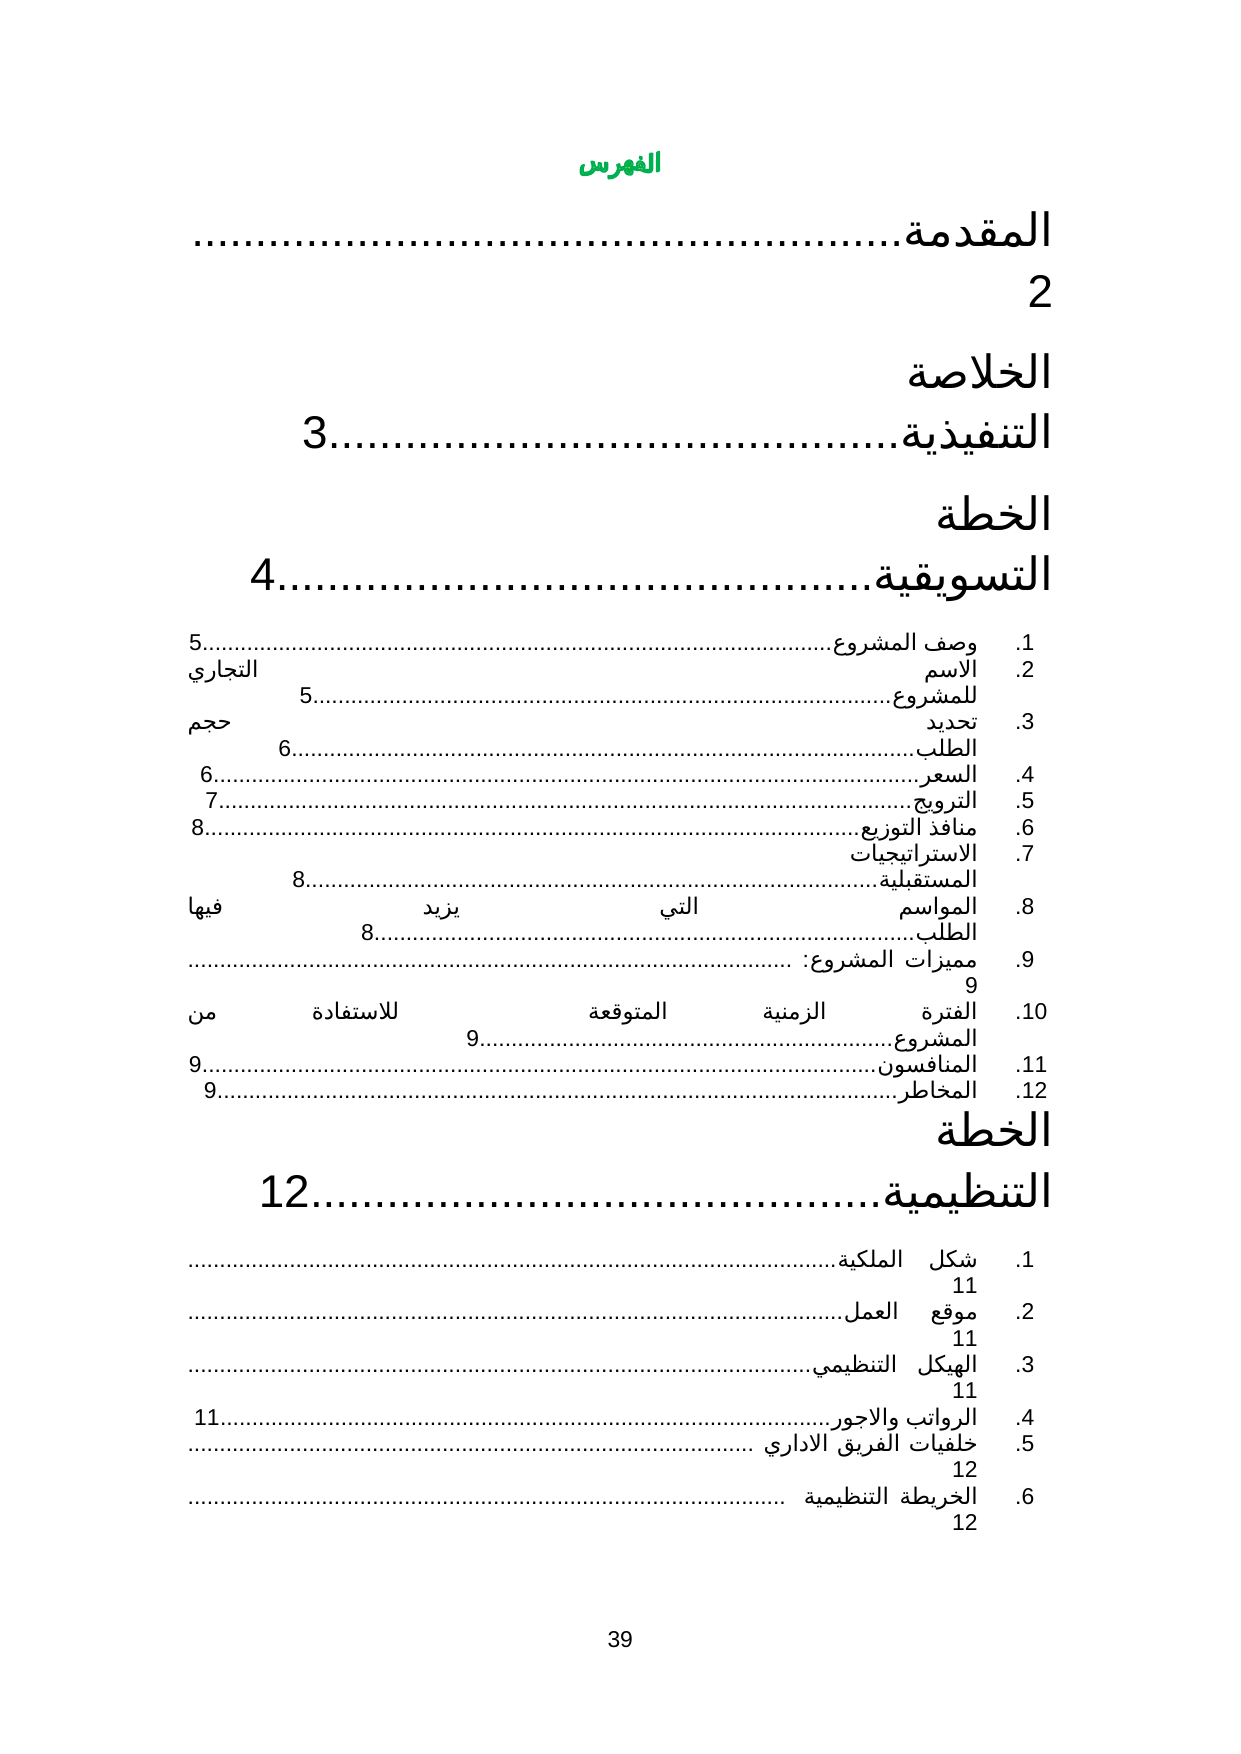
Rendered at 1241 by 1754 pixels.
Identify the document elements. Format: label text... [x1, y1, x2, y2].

list الاستراتيجيات المستقبلية..........................................................................................8 [187, 840, 1015, 893]
list الهيكل التنظيمي..................................................................................................11 [187, 1351, 1015, 1404]
text الخطة التنظيمية.............................................12 [187, 1104, 1053, 1217]
list المخاطر...........................................................................................................9 [187, 1077, 1015, 1104]
list منافذ التوزيع.......................................................................................................8 [187, 814, 1015, 840]
list المواسم التي يزيد فيها الطلب.....................................................................................8 [187, 893, 1015, 946]
text الخلاصة التنفيذية.............................................3 [187, 346, 1053, 459]
list المنافسون..........................................................................................................9 [187, 1051, 1015, 1077]
list وصف المشروع...................................................................................................5 [187, 629, 1015, 656]
text المقدمة........................................................2 [187, 204, 1053, 317]
list السعر...............................................................................................................6 [187, 761, 1015, 787]
list الاسم التجاري للمشروع...........................................................................................5 [187, 656, 1015, 708]
list الفترة الزمنية المتوقعة للاستفادة من المشروع.................................................................9 [187, 998, 1015, 1051]
list موقع العمل.......................................................................................................11 [187, 1298, 1015, 1351]
list الرواتب والاجور................................................................................................11 [187, 1404, 1015, 1430]
list الترويج.............................................................................................................7 [187, 787, 1015, 814]
list تحديد حجم الطلب..................................................................................................6 [187, 708, 1015, 761]
list شكل الملكية......................................................................................................11 [187, 1246, 1015, 1298]
text الخطة التسويقية...............................................4 [187, 487, 1053, 601]
list مميزات المشروع: ...............................................................................................9 [187, 946, 1015, 998]
list خلفيات الفريق الاداري .........................................................................................12 [187, 1430, 1015, 1483]
list الخريطة التنظيمية ..............................................................................................12 [187, 1483, 1015, 1535]
